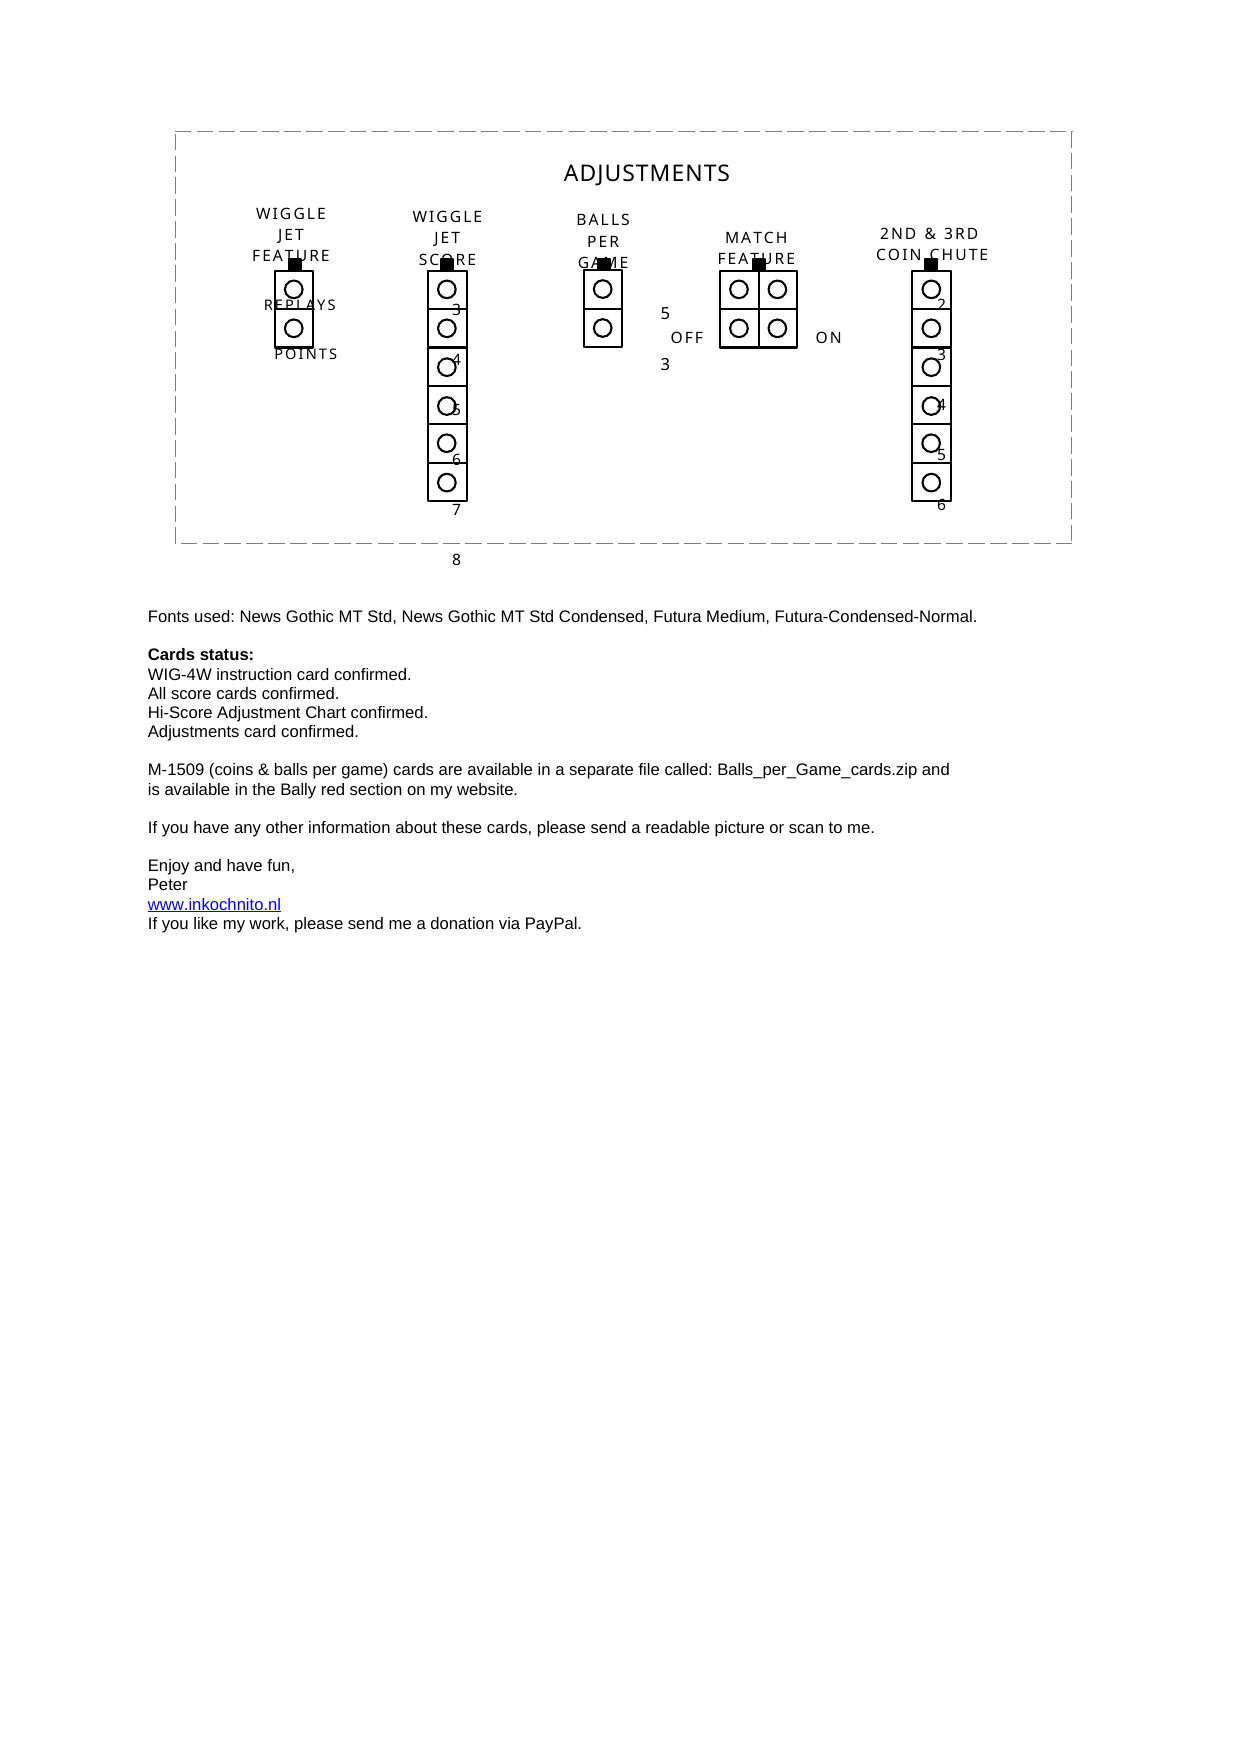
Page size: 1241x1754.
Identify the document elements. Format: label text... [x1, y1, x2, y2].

text If you have any other information about these cards, please send a readable picture or scan to me. [148, 818, 1093, 837]
text is available in the Bally red section on my website. [148, 779, 1093, 798]
text WIG-4W instruction card confirmed. [148, 664, 1093, 683]
text Adjustments card confirmed. [148, 722, 1093, 741]
text M-1509 (coins & balls per game) cards are available in a separate file called: Balls_per_Game_cards.zip and [148, 760, 1093, 779]
text Fonts used: News Gothic MT Std, News Gothic MT Std Condensed, Futura Medium, Futura-Condensed-Normal. [148, 607, 1093, 626]
text If you like my work, please send me a donation via PayPal. [148, 913, 1093, 933]
text Peter [148, 875, 1093, 894]
text www.inkochnito.nl [148, 894, 1093, 913]
text Cards status: [148, 645, 1093, 664]
text Hi-Score Adjustment Chart confirmed. [148, 703, 1093, 722]
text All score cards confirmed. [148, 683, 1093, 703]
text Enjoy and have fun, [148, 856, 1093, 875]
